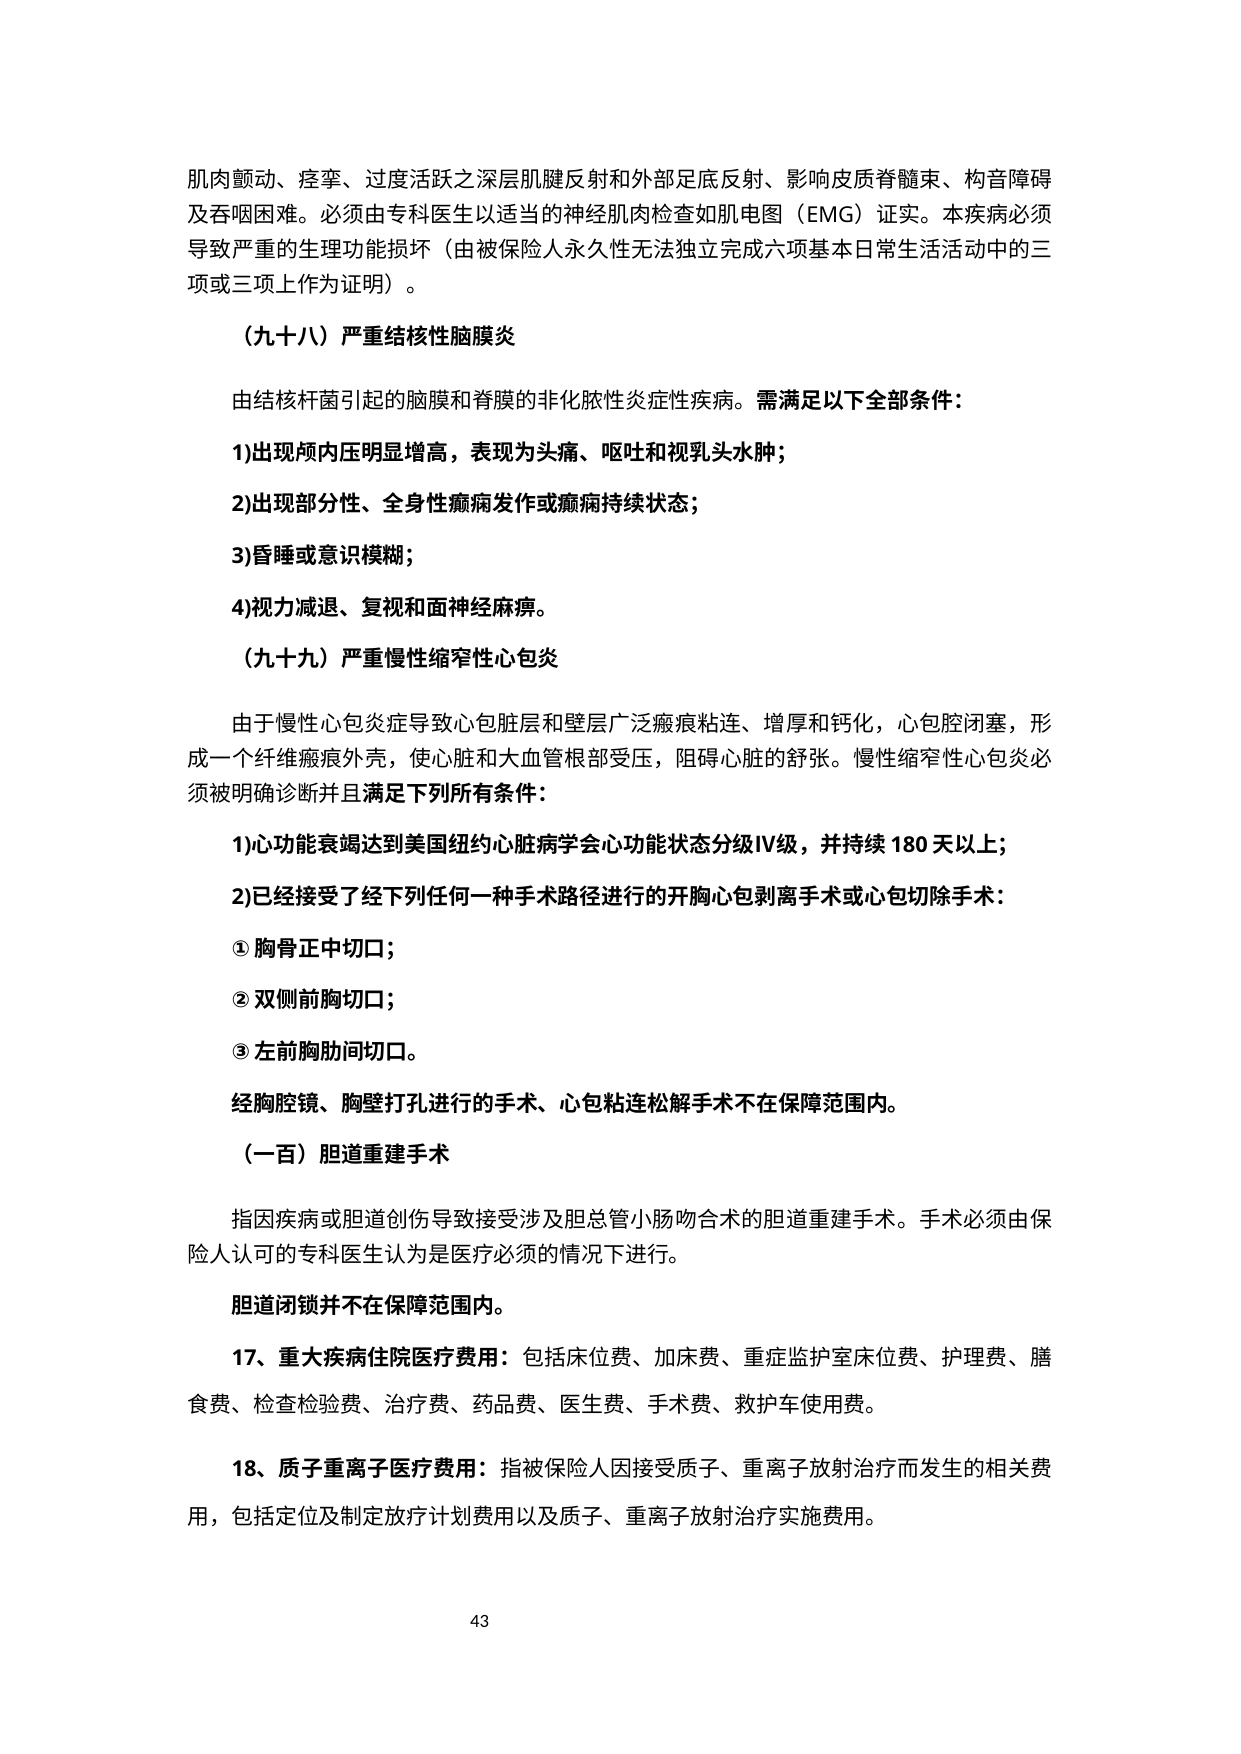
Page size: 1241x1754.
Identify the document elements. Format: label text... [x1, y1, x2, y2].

text 1)心功能衰竭达到美国纽约心脏病学会心功能状态分级Ⅳ级，并持续180天以上； [187, 827, 1053, 859]
text 经胸腔镜、胸壁打孔进行的手术、心包粘连松解手术不在保障范围内。 [187, 1085, 1053, 1118]
text 2)出现部分性、全身性癫痫发作或癫痫持续状态； [187, 486, 1053, 519]
list 严重慢性缩窄性心包炎 [187, 641, 1053, 673]
text 2)已经接受了经下列任何一种手术路径进行的开胸心包剥离手术或心包切除手术： [187, 879, 1053, 911]
text 指因疾病或胆道创伤导致接受涉及胆总管小肠吻合术的胆道重建手术。手术必须由保险人认可的专科医生认为是医疗必须的情况下进行。 [187, 1201, 1053, 1269]
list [187, 162, 1053, 299]
text ②双侧前胸切口； [187, 982, 1053, 1014]
text 17、重大疾病住院医疗费用：包括床位费、加床费、重症监护室床位费、护理费、膳食费、检查检验费、治疗费、药品费、医生费、手术费、救护车使用费。 [187, 1339, 1053, 1419]
text ①胸骨正中切口； [187, 930, 1053, 963]
text 由于慢性心包炎症导致心包脏层和壁层广泛瘢痕粘连、增厚和钙化，心包腔闭塞，形成一个纤维瘢痕外壳，使心脏和大血管根部受压，阻碍心脏的舒张。慢性缩窄性心包炎必须被明确诊断并且满足下列所有条件： [187, 705, 1053, 808]
text ③左前胸肋间切口。 [187, 1034, 1053, 1066]
list 严重结核性脑膜炎 [187, 319, 1053, 350]
list 胆道重建手术 [187, 1137, 1053, 1169]
text 4)视力减退、复视和面神经麻痹。 [187, 589, 1053, 622]
text 胆道闭锁并不在保障范围内。 [187, 1288, 1053, 1320]
text 18、质子重离子医疗费用：指被保险人因接受质子、重离子放射治疗而发生的相关费用，包括定位及制定放疗计划费用以及质子、重离子放射治疗实施费用。 [187, 1451, 1053, 1531]
text 3)昏睡或意识模糊； [187, 538, 1053, 570]
text 1)出现颅内压明显增高，表现为头痛、呕吐和视乳头水肿； [187, 434, 1053, 467]
text 由结核杆菌引起的脑膜和脊膜的非化脓性炎症性疾病。需满足以下全部条件： [187, 383, 1053, 415]
